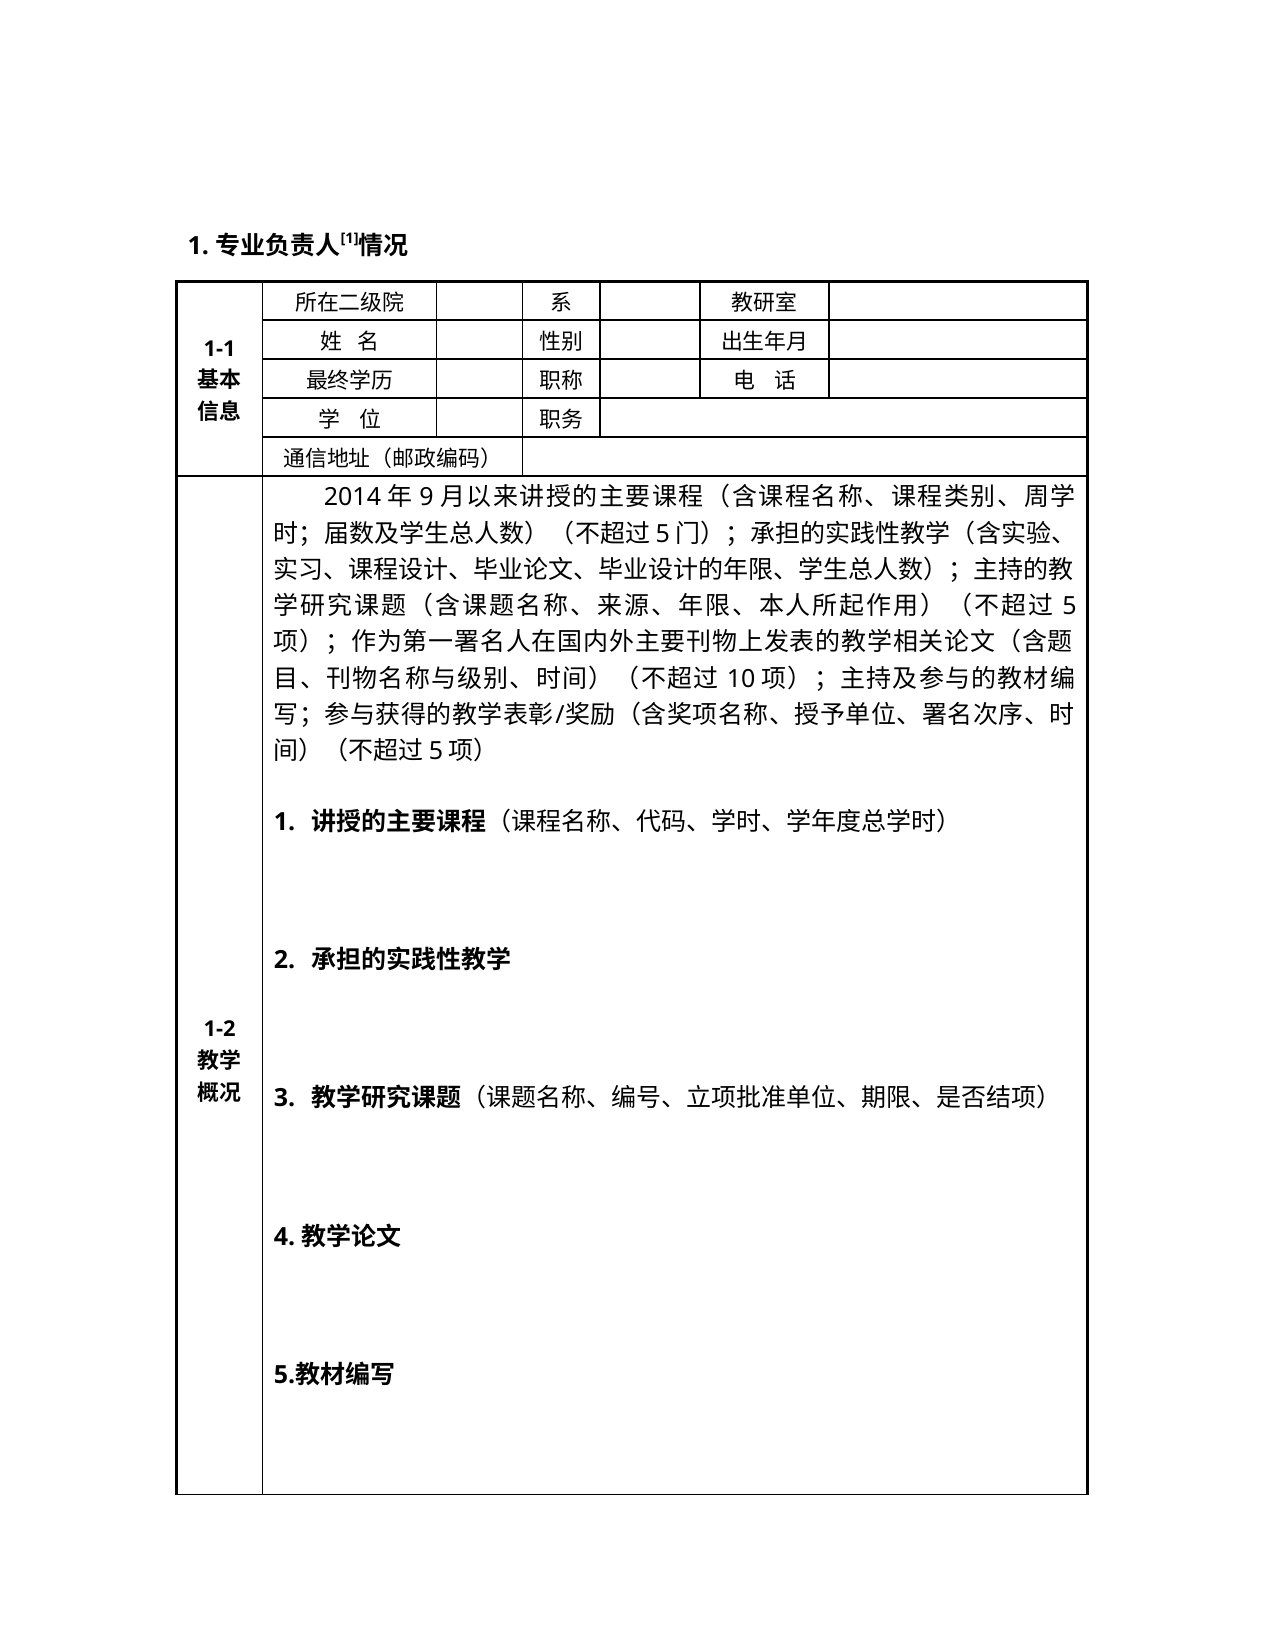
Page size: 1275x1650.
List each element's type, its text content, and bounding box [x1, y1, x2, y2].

table_cell [601, 360, 699, 397]
table_header 系 [523, 283, 599, 319]
table_header [830, 283, 1086, 319]
table_cell [523, 438, 1086, 475]
table_header 教研室 [701, 283, 828, 319]
table_cell [830, 321, 1086, 358]
table_header 所在二级院 [263, 283, 436, 319]
table_cell 1-2 教学概况 [178, 477, 262, 1493]
table_cell 性别 [523, 321, 599, 358]
text 1. 专业负责人[1]情况 [187, 226, 1087, 262]
table_cell [437, 360, 522, 397]
table_cell 出生年月 [701, 321, 828, 358]
table_cell [437, 321, 522, 358]
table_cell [263, 477, 1086, 1493]
table_cell 职务 [523, 399, 599, 436]
table_cell 姓 名 [263, 321, 436, 358]
table_cell 学 位 [263, 399, 436, 436]
table_cell 最终学历 [263, 360, 436, 397]
table_cell [830, 360, 1086, 397]
table_header 1-1 基本信息 [178, 283, 262, 475]
table_cell 电 话 [701, 360, 828, 397]
table_cell [601, 321, 699, 358]
table_cell 通信地址（邮政编码） [263, 438, 522, 475]
table_header [601, 283, 699, 319]
table_header [437, 283, 522, 319]
table_cell [601, 399, 1086, 436]
table_cell 职称 [523, 360, 599, 397]
table_cell [437, 399, 522, 436]
